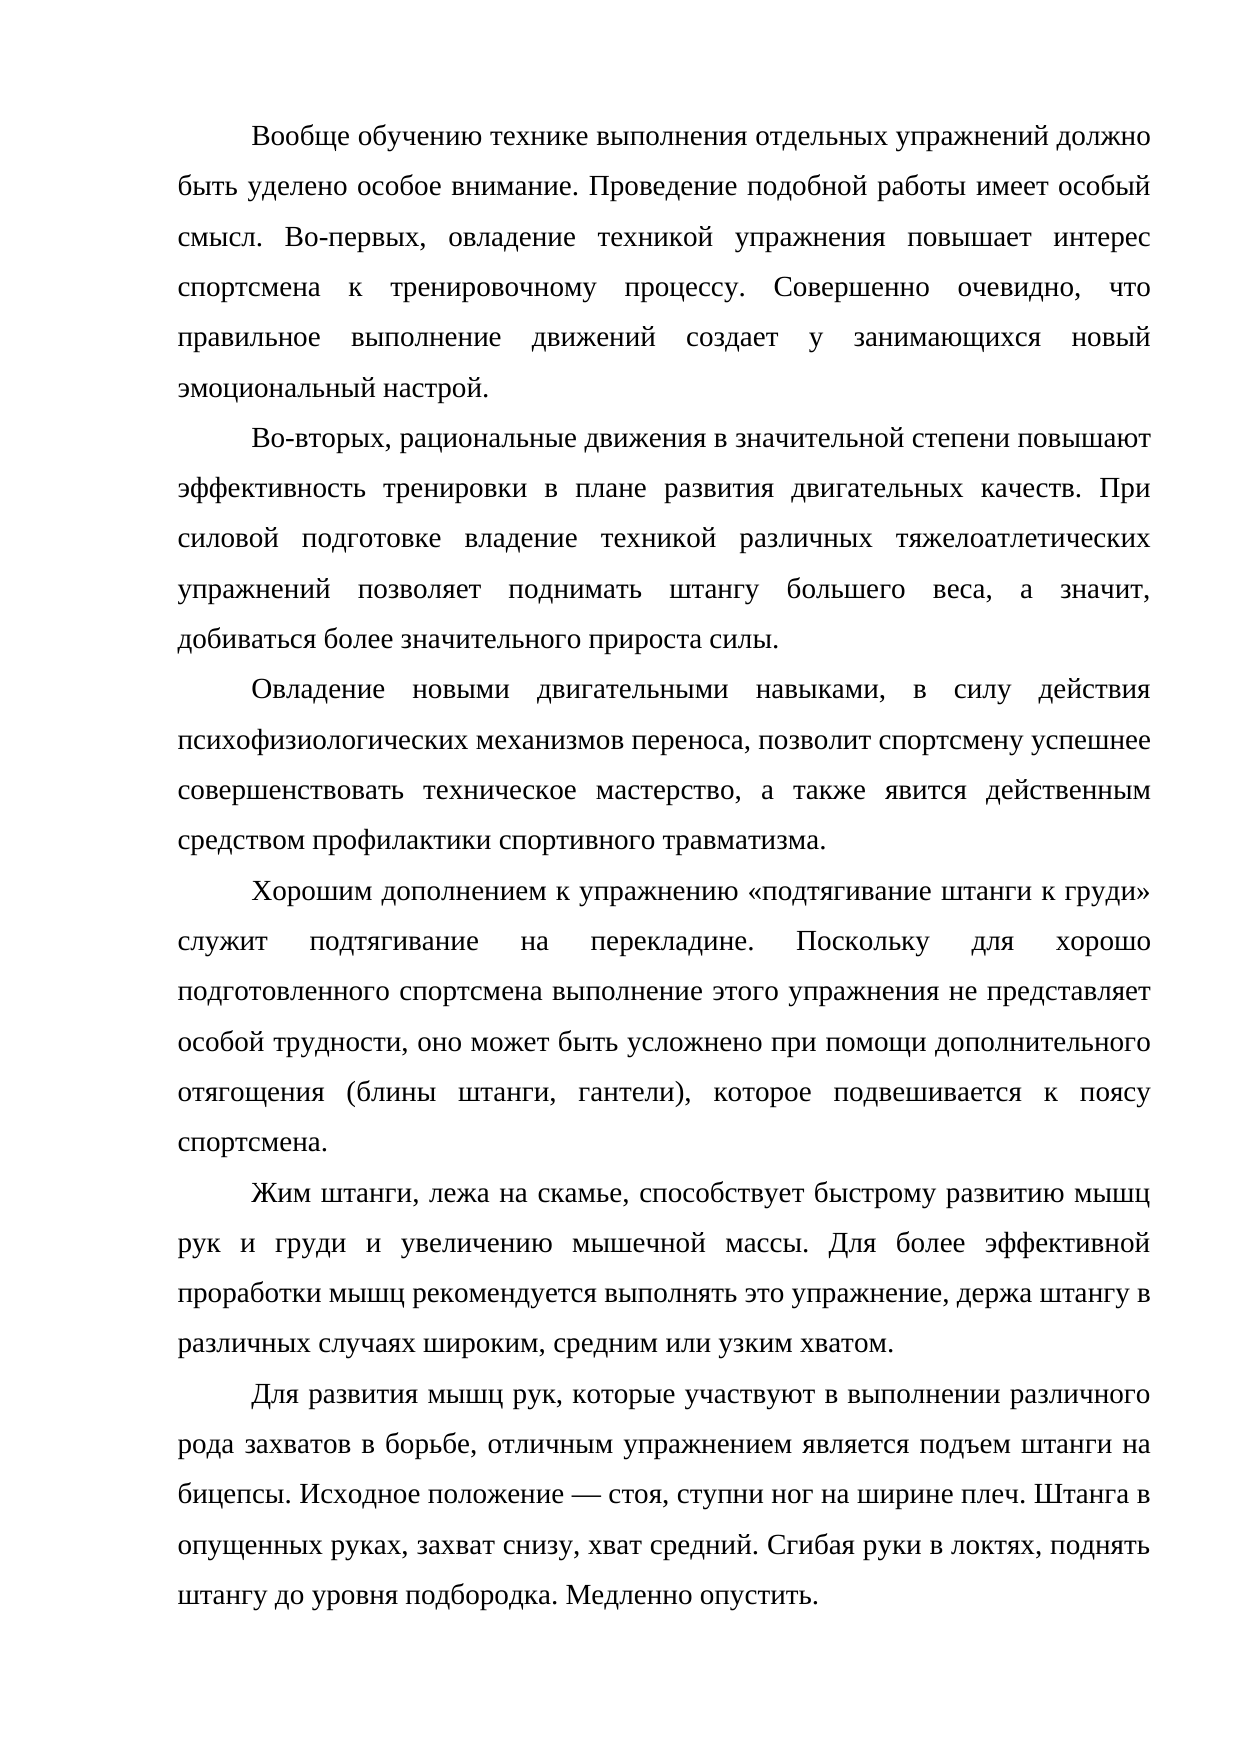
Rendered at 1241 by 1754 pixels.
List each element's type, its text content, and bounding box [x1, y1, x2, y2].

text Для развития мышц рук, которые участвуют в выполнении различного рода захватов в борьбе, отличным упражнением является подъем штанги на бицепсы. Исходное положение — стоя, ступни ног на ширине плеч. Штанга в опущенных руках, захват снизу, хват средний. Сгибая руки в локтях, поднять штангу до уровня подбородка. Медленно опустить. [177, 1376, 1152, 1611]
text Овладение новыми двигательными навыками, в силу действия психофизиологических механизмов переноса, позволит спортсмену успешнее совершенствовать техническое мастерство, а также явится действенным средством профилактики спортивного травматизма. [177, 672, 1152, 856]
text Жим штанги, лежа на скамье, способствует быстрому развитию мышц рук и груди и увеличению мышечной массы. Для более эффективной проработки мышц рекомендуется выполнять это упражнение, держа штангу в различных случаях широким, средним или узким хватом. [177, 1175, 1152, 1359]
text Вообще обучению технике выполнения отдельных упражнений должно быть уделено особое внимание. Проведение подобной работы имеет особый смысл. Во-первых, овладение техникой упражнения повышает интерес спортсмена к тренировочному процессу. Совершенно очевидно, что правильное выполнение движений создает у занимающихся новый эмоциональный настрой. [177, 118, 1152, 403]
text Хорошим дополнением к упражнению «подтягивание штанги к груди» служит подтягивание на перекладине. Поскольку для хорошо подготовленного спортсмена выполнение этого упражнения не представляет особой трудности, оно может быть усложнено при помощи дополнительного отягощения (блины штанги, гантели), которое подвешивается к поясу спортсмена. [177, 873, 1152, 1158]
text Во-вторых, рациональные движения в значительной степени повышают эффективность тренировки в плане развития двигательных качеств. При силовой подготовке владение техникой различных тяжелоатлетических упражнений позволяет поднимать штангу большего веса, а значит, добиваться более значительного прироста силы. [177, 420, 1152, 655]
